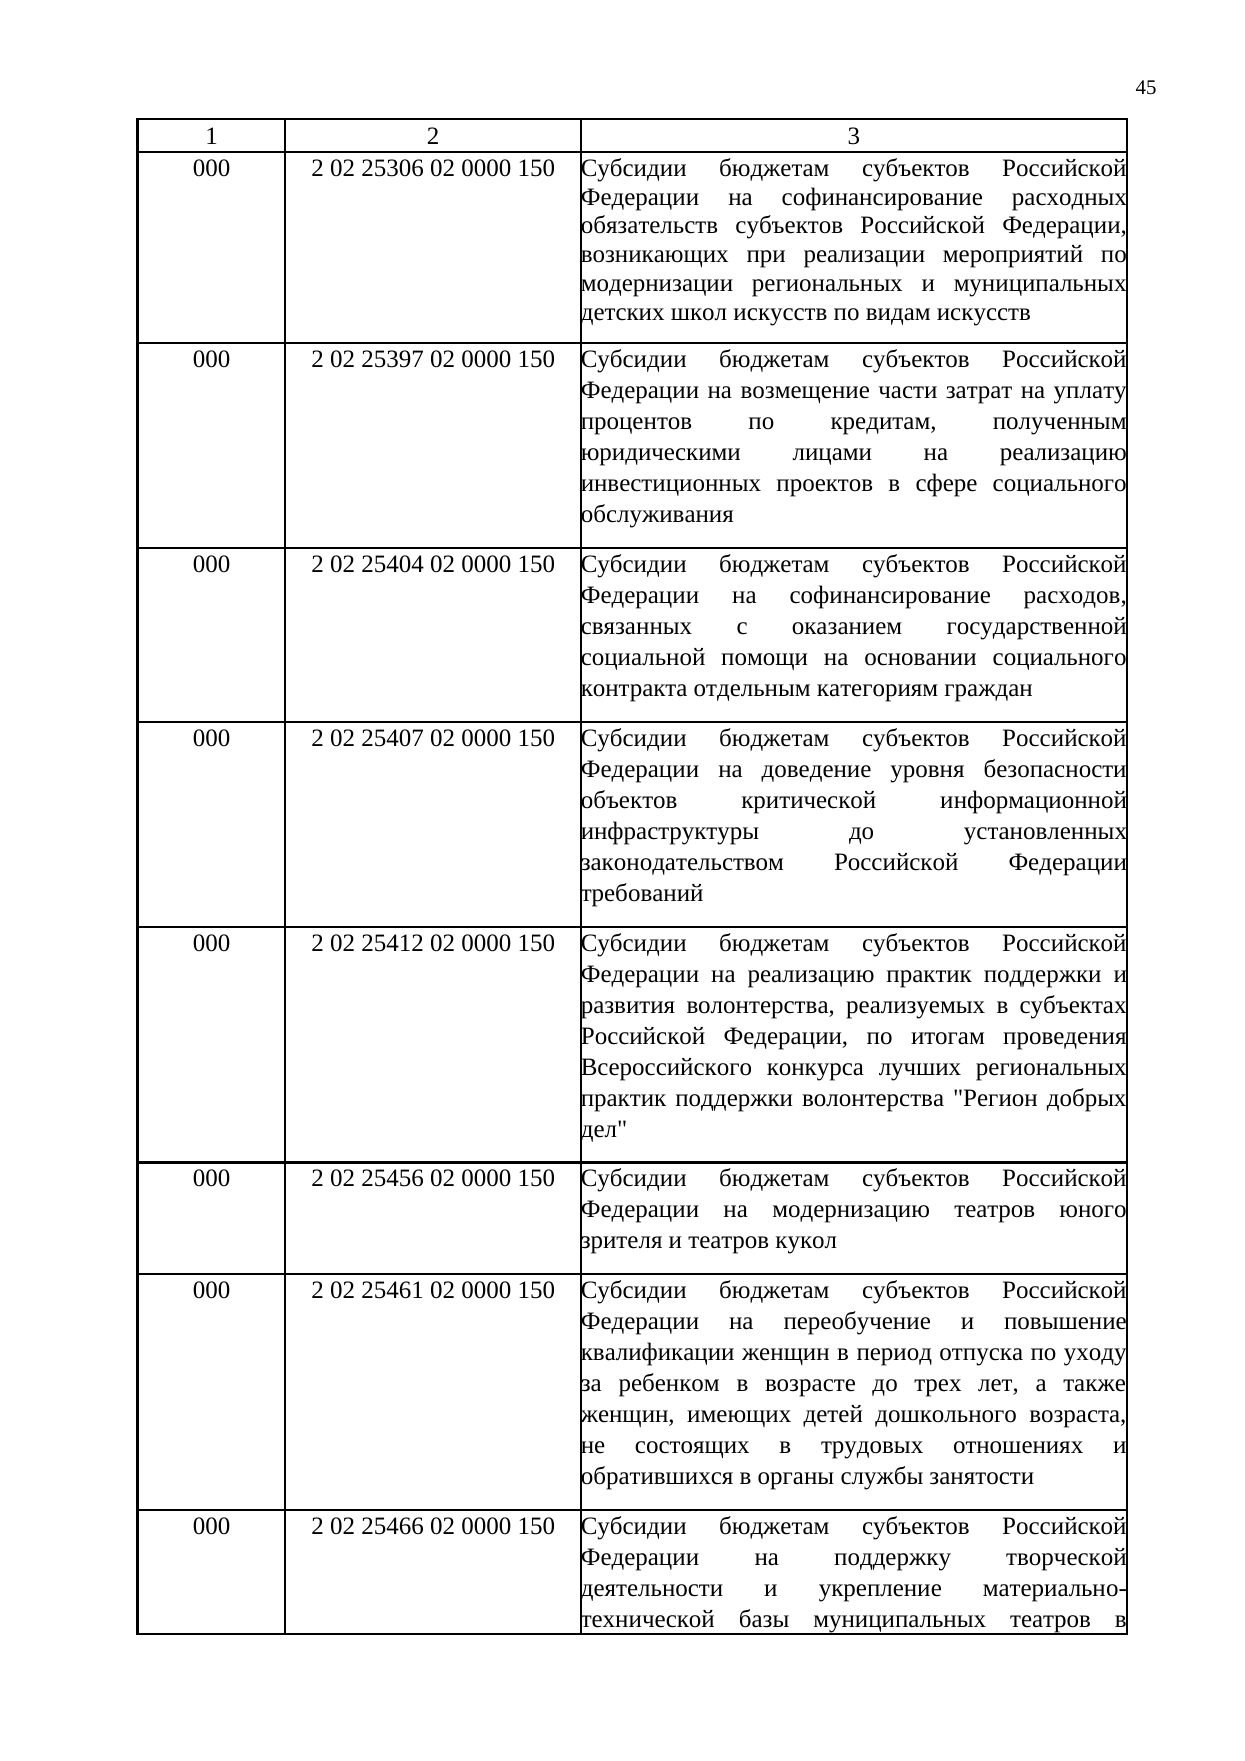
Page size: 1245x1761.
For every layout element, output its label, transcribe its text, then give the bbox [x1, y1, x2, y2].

table_cell 000 [139, 1511, 284, 1633]
table_cell 2 02 25407 02 0000 150 [286, 723, 580, 926]
table_cell Субсидии бюджетам субъектов Российской Федерации на модернизацию театров юного зрителя и театров кукол [582, 1164, 1126, 1273]
table_cell 2 02 25456 02 0000 150 [286, 1164, 580, 1273]
table_cell 000 [139, 1275, 284, 1509]
table_cell 000 [139, 549, 284, 721]
table_cell 2 02 25461 02 0000 150 [286, 1275, 580, 1509]
table_header 1 [139, 120, 284, 151]
table_cell 2 02 25404 02 0000 150 [286, 549, 580, 721]
table_cell Субсидии бюджетам субъектов Российской Федерации на софинансирование расходов, связанных с оказанием государственной социальной помощи на основании социального контракта отдельным категориям граждан [582, 549, 1126, 721]
table_cell 000 [139, 928, 284, 1161]
table_cell 000 [139, 153, 284, 342]
table_header 2 [286, 120, 580, 151]
table_cell 2 02 25412 02 0000 150 [286, 928, 580, 1161]
table_cell Субсидии бюджетам субъектов Российской Федерации на доведение уровня безопасности объектов критической информационной инфраструктуры до установленных законодательством Российской Федерации требований [582, 723, 1126, 926]
table_cell 000 [139, 344, 284, 547]
table_cell Субсидии бюджетам субъектов Российской Федерации на переобучение и повышение квалификации женщин в период отпуска по уходу за ребенком в возрасте до трех лет, а также женщин, имеющих детей дошкольного возраста, не состоящих в трудовых отношениях и обратившихся в органы службы занятости [582, 1275, 1126, 1509]
table_header 3 [582, 120, 1126, 151]
table_cell 2 02 25466 02 0000 150 [286, 1511, 580, 1633]
table_cell Субсидии бюджетам субъектов Российской Федерации на возмещение части затрат на уплату процентов по кредитам, полученным юридическими лицами на реализацию инвестиционных проектов в сфере социального обслуживания [582, 344, 1126, 547]
table_cell 000 [139, 723, 284, 926]
table_cell 000 [139, 1164, 284, 1273]
table_cell 2 02 25306 02 0000 150 [286, 153, 580, 342]
table_cell Субсидии бюджетам субъектов Российской Федерации на софинансирование расходных обязательств субъектов Российской Федерации, возникающих при реализации мероприятий по модернизации региональных и муниципальных детских школ искусств по видам искусств [582, 153, 1126, 342]
table_cell 2 02 25397 02 0000 150 [286, 344, 580, 547]
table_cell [582, 1511, 1126, 1633]
table_cell Субсидии бюджетам субъектов Российской Федерации на реализацию практик поддержки и развития волонтерства, реализуемых в субъектах Российской Федерации, по итогам проведения Всероссийского конкурса лучших региональных практик поддержки волонтерства "Регион добрых дел" [582, 928, 1126, 1161]
